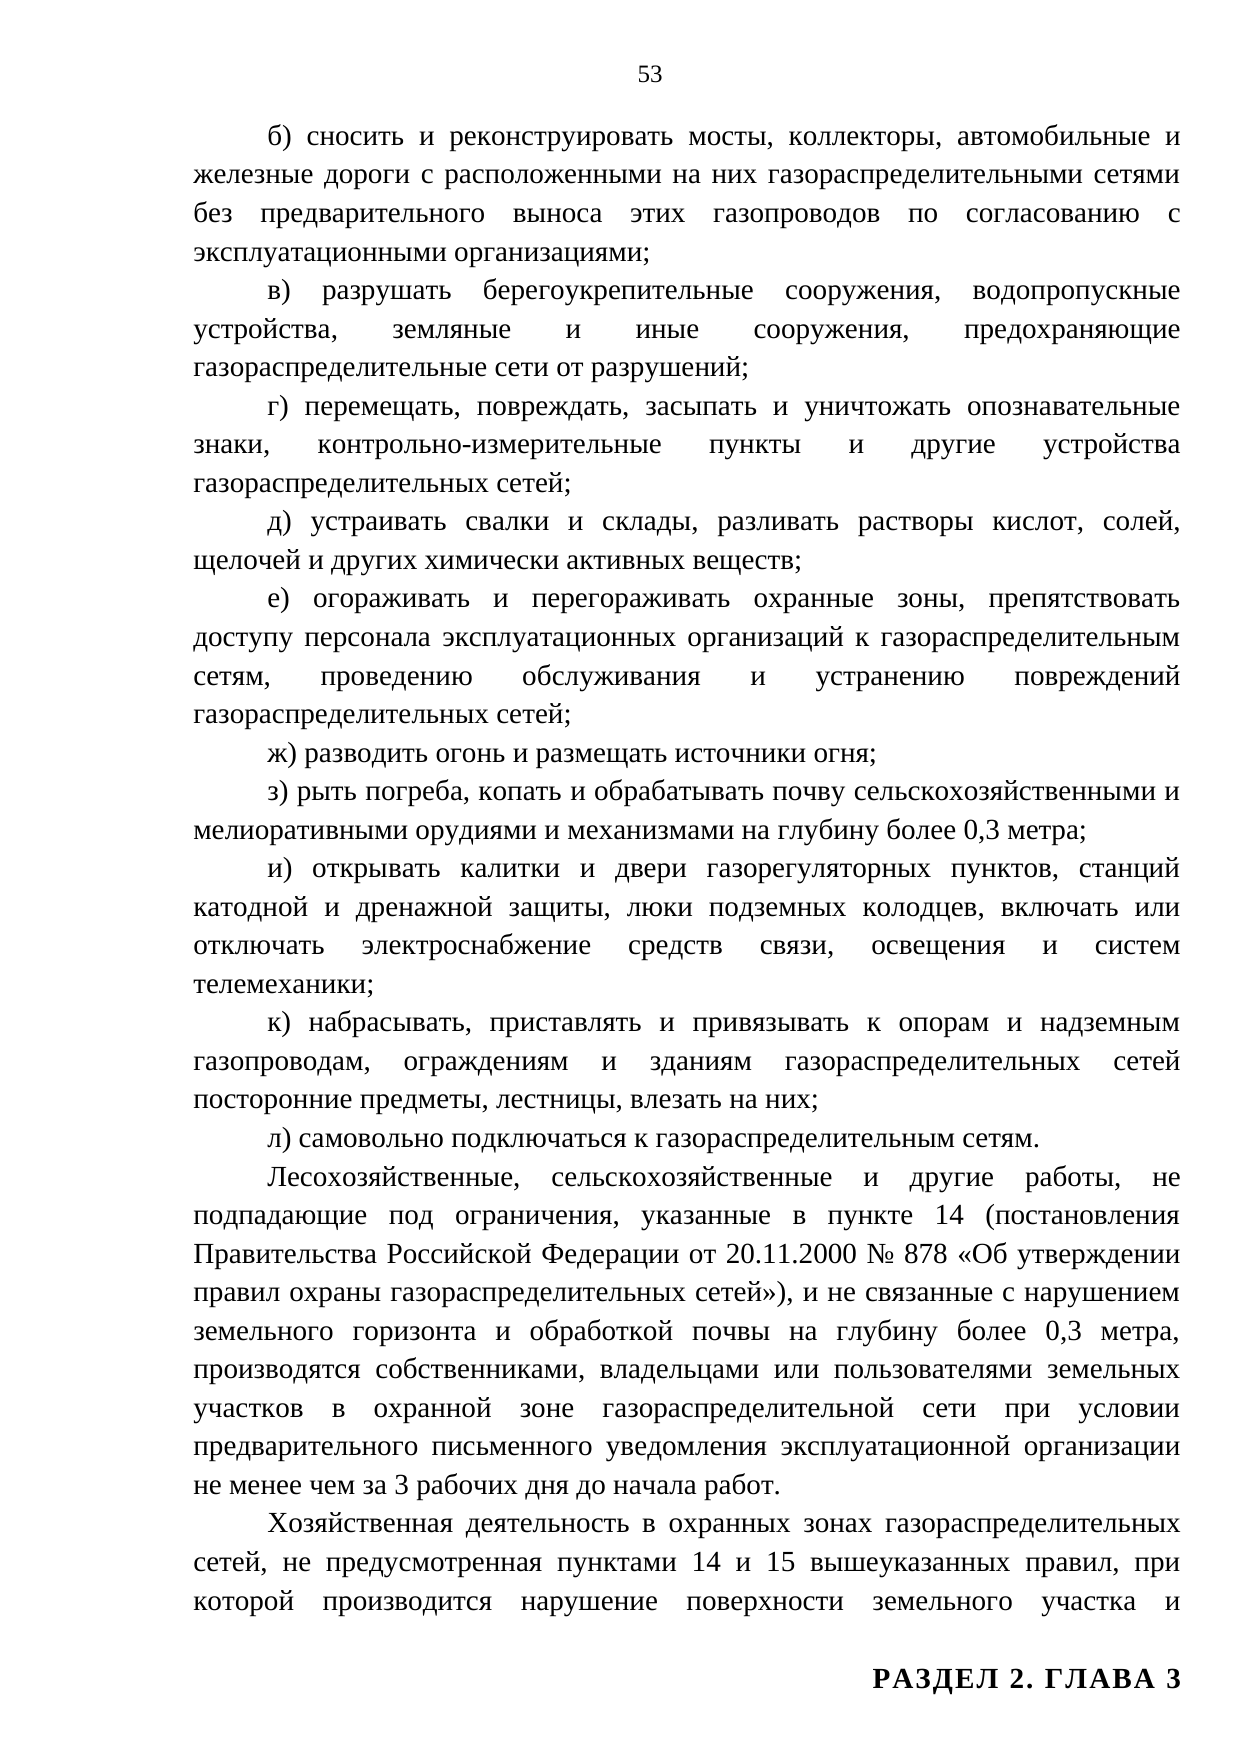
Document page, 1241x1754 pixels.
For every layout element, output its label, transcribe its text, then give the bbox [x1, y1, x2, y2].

text Лесохозяйственные, сельскохозяйственные и другие работы, не подпадающие под ограничения, указанные в пункте 14 (постановления Правительства Российской Федерации от 20.11.2000 № 878 «Об утверждении правил охраны газораспределительных сетей»), и не связанные с нарушением земельного горизонта и обработкой почвы на глубину более 0,3 метра, производятся собственниками, владельцами или пользователями земельных участков в охранной зоне газораспределительной сети при условии предварительного письменного уведомления эксплуатационной организации не менее чем за 3 рабочих дня до начала работ. [193, 1159, 1181, 1501]
text ж) разводить огонь и размещать источники огня; [193, 735, 1181, 768]
text е) огораживать и перегораживать охранные зоны, препятствовать доступу персонала эксплуатационных организаций к газораспределительным сетям, проведению обслуживания и устранению повреждений газораспределительных сетей; [193, 581, 1181, 730]
text з) рыть погреба, копать и обрабатывать почву сельскохозяйственными и мелиоративными орудиями и механизмами на глубину более 0,3 метра; [193, 773, 1181, 845]
text и) открывать калитки и двери газорегуляторных пунктов, станций катодной и дренажной защиты, люки подземных колодцев, включать или отключать электроснабжение средств связи, освещения и систем телемеханики; [193, 850, 1181, 999]
text к) набрасывать, приставлять и привязывать к опорам и надземным газопроводам, ограждениям и зданиям газораспределительных сетей посторонние предметы, лестницы, влезать на них; [193, 1004, 1181, 1115]
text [193, 1506, 1181, 1616]
text д) устраивать свалки и склады, разливать растворы кислот, солей, щелочей и других химически активных веществ; [193, 503, 1181, 576]
text г) перемещать, повреждать, засыпать и уничтожать опознавательные знаки, контрольно-измерительные пункты и другие устройства газораспределительных сетей; [193, 388, 1181, 498]
text б) сносить и реконструировать мосты, коллекторы, автомобильные и железные дороги с расположенными на них газораспределительными сетями без предварительного выноса этих газопроводов по согласованию с эксплуатационными организациями; [193, 118, 1181, 267]
text л) самовольно подключаться к газораспределительным сетям. [193, 1120, 1181, 1154]
text в) разрушать берегоукрепительные сооружения, водопропускные устройства, земляные и иные сооружения, предохраняющие газораспределительные сети от разрушений; [193, 272, 1181, 383]
